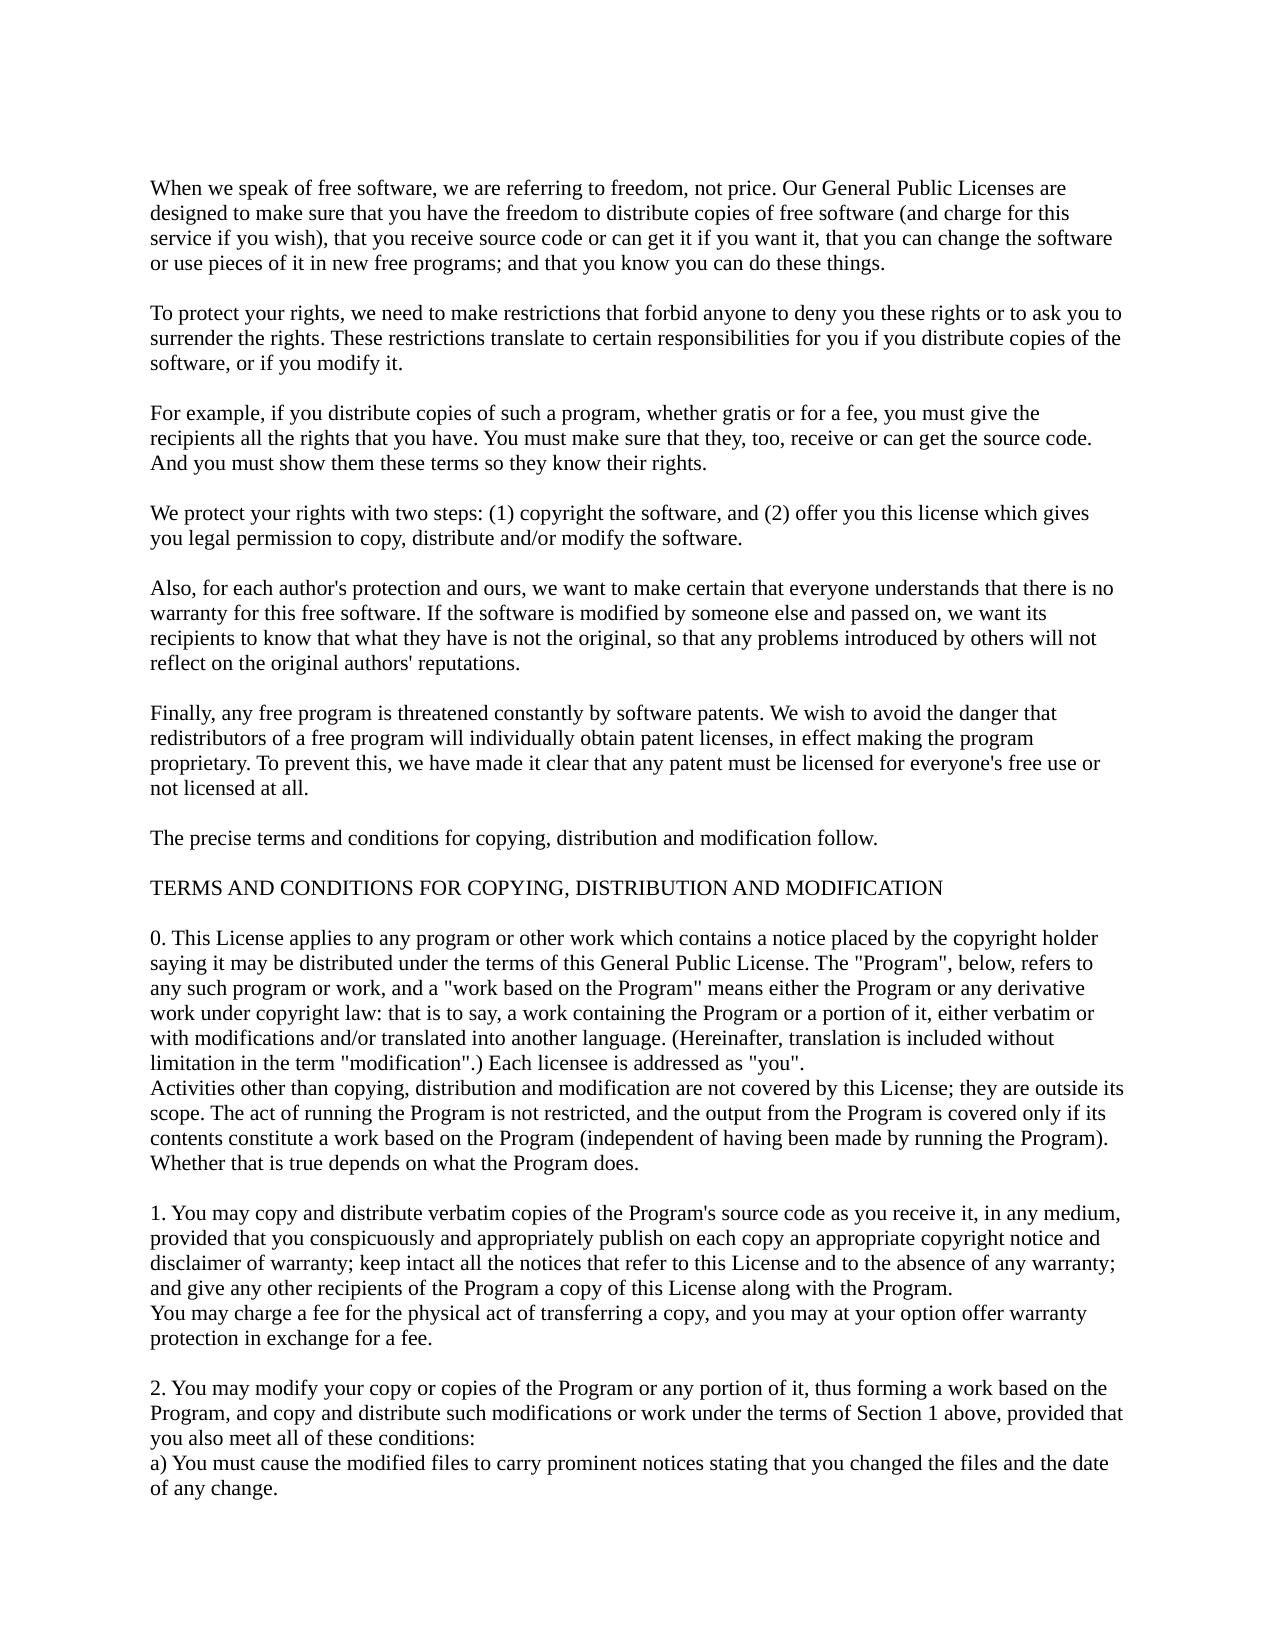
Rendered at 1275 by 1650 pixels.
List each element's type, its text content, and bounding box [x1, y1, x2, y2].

text 0. This License applies to any program or other work which contains a notice placed by the copyright holder saying it may be distributed under the terms of this General Public License. The "Program", below, refers to any such program or work, and a "work based on the Program" means either the Program or any derivative work under copyright law: that is to say, a work containing the Program or a portion of it, either verbatim or with modifications and/or translated into another language. (Hereinafter, translation is included without limitation in the term "modification".) Each licensee is addressed as "you". [150, 925, 1125, 1075]
text When we speak of free software, we are referring to freedom, not price. Our General Public Licenses are designed to make sure that you have the freedom to distribute copies of free software (and charge for this service if you wish), that you receive source code or can get it if you want it, that you can change the software or use pieces of it in new free programs; and that you know you can do these things. [150, 175, 1125, 275]
text 1. You may copy and distribute verbatim copies of the Program's source code as you receive it, in any medium, provided that you conspicuously and appropriately publish on each copy an appropriate copyright notice and disclaimer of warranty; keep intact all the notices that refer to this License and to the absence of any warranty; and give any other recipients of the Program a copy of this License along with the Program. [150, 1200, 1125, 1300]
text TERMS AND CONDITIONS FOR COPYING, DISTRIBUTION AND MODIFICATION [150, 875, 1125, 900]
text Finally, any free program is threatened constantly by software patents. We wish to avoid the danger that redistributors of a free program will individually obtain patent licenses, in effect making the program proprietary. To prevent this, we have made it clear that any patent must be licensed for everyone's free use or not licensed at all. [150, 700, 1125, 800]
text For example, if you distribute copies of such a program, whether gratis or for a fee, you must give the recipients all the rights that you have. You must make sure that they, too, receive or can get the source code. And you must show them these terms so they know their rights. [150, 400, 1125, 475]
text You may charge a fee for the physical act of transferring a copy, and you may at your option offer warranty protection in exchange for a fee. [150, 1300, 1125, 1350]
text The precise terms and conditions for copying, distribution and modification follow. [150, 825, 1125, 850]
text To protect your rights, we need to make restrictions that forbid anyone to deny you these rights or to ask you to surrender the rights. These restrictions translate to certain responsibilities for you if you distribute copies of the software, or if you modify it. [150, 300, 1125, 375]
text Also, for each author's protection and ours, we want to make certain that everyone understands that there is no warranty for this free software. If the software is modified by someone else and passed on, we want its recipients to know that what they have is not the original, so that any problems introduced by others will not reflect on the original authors' reputations. [150, 575, 1125, 675]
text We protect your rights with two steps: (1) copyright the software, and (2) offer you this license which gives you legal permission to copy, distribute and/or modify the software. [150, 500, 1125, 550]
text Activities other than copying, distribution and modification are not covered by this License; they are outside its scope. The act of running the Program is not restricted, and the output from the Program is covered only if its contents constitute a work based on the Program (independent of having been made by running the Program). Whether that is true depends on what the Program does. [150, 1075, 1125, 1175]
text 2. You may modify your copy or copies of the Program or any portion of it, thus forming a work based on the Program, and copy and distribute such modifications or work under the terms of Section 1 above, provided that you also meet all of these conditions: [150, 1375, 1125, 1450]
text a) You must cause the modified files to carry prominent notices stating that you changed the files and the date of any change. [150, 1450, 1125, 1500]
